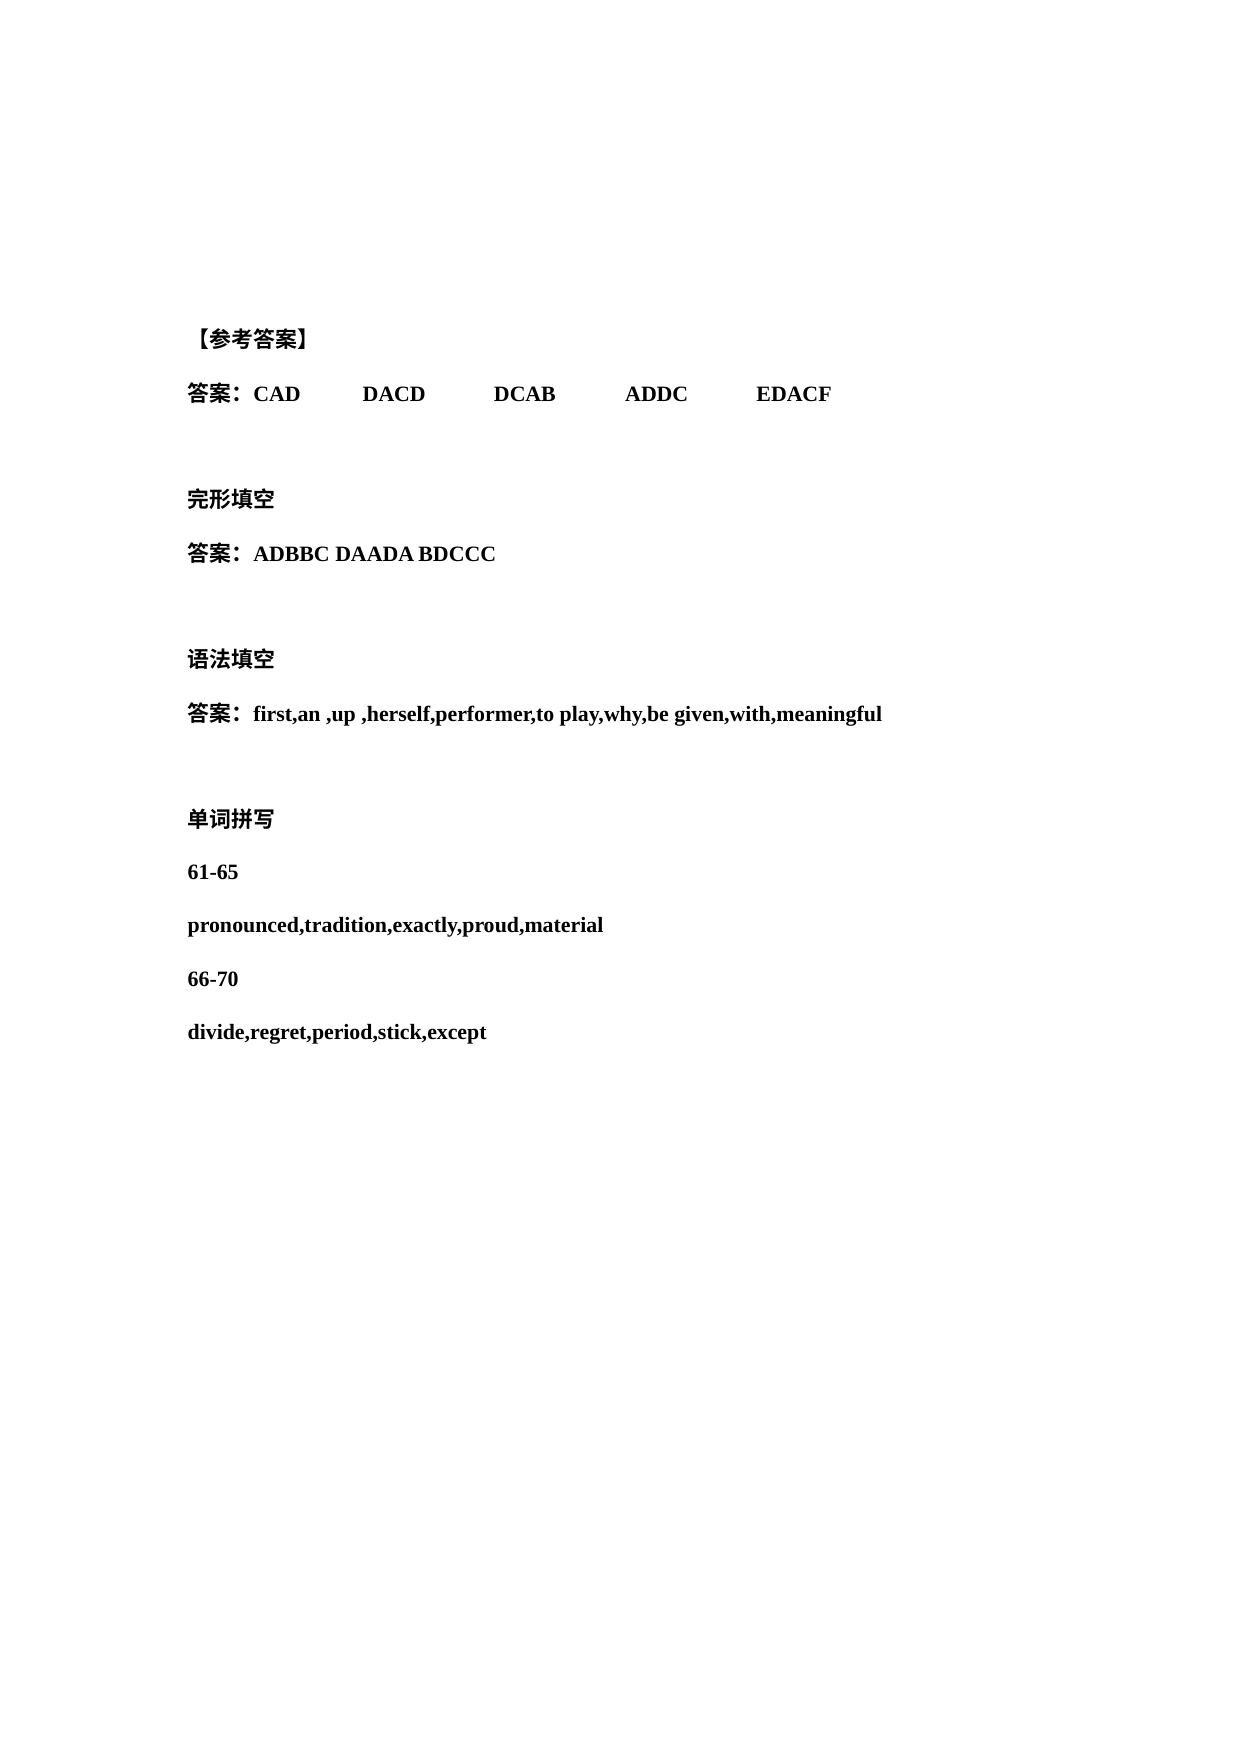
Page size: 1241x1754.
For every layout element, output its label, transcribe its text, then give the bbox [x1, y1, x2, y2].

text 66-70 [187, 962, 1053, 994]
text 答案：first,an ,up ,herself,performer,to play,why,be given,with,meaningful [187, 695, 1053, 728]
text 语法填空 [187, 642, 1053, 674]
text pronounced,tradition,exactly,proud,material [187, 909, 1053, 941]
text 答案：ADBBC DAADA BDCCC [187, 535, 1053, 568]
text 【参考答案】 [187, 322, 1053, 354]
text 61-65 [187, 855, 1053, 888]
text 单词拼写 [187, 802, 1053, 834]
text 完形填空 [187, 482, 1053, 514]
text 答案：CAD DACD DCAB ADDC EDACF [187, 375, 1053, 408]
text divide,regret,period,stick,except [187, 1015, 1053, 1048]
